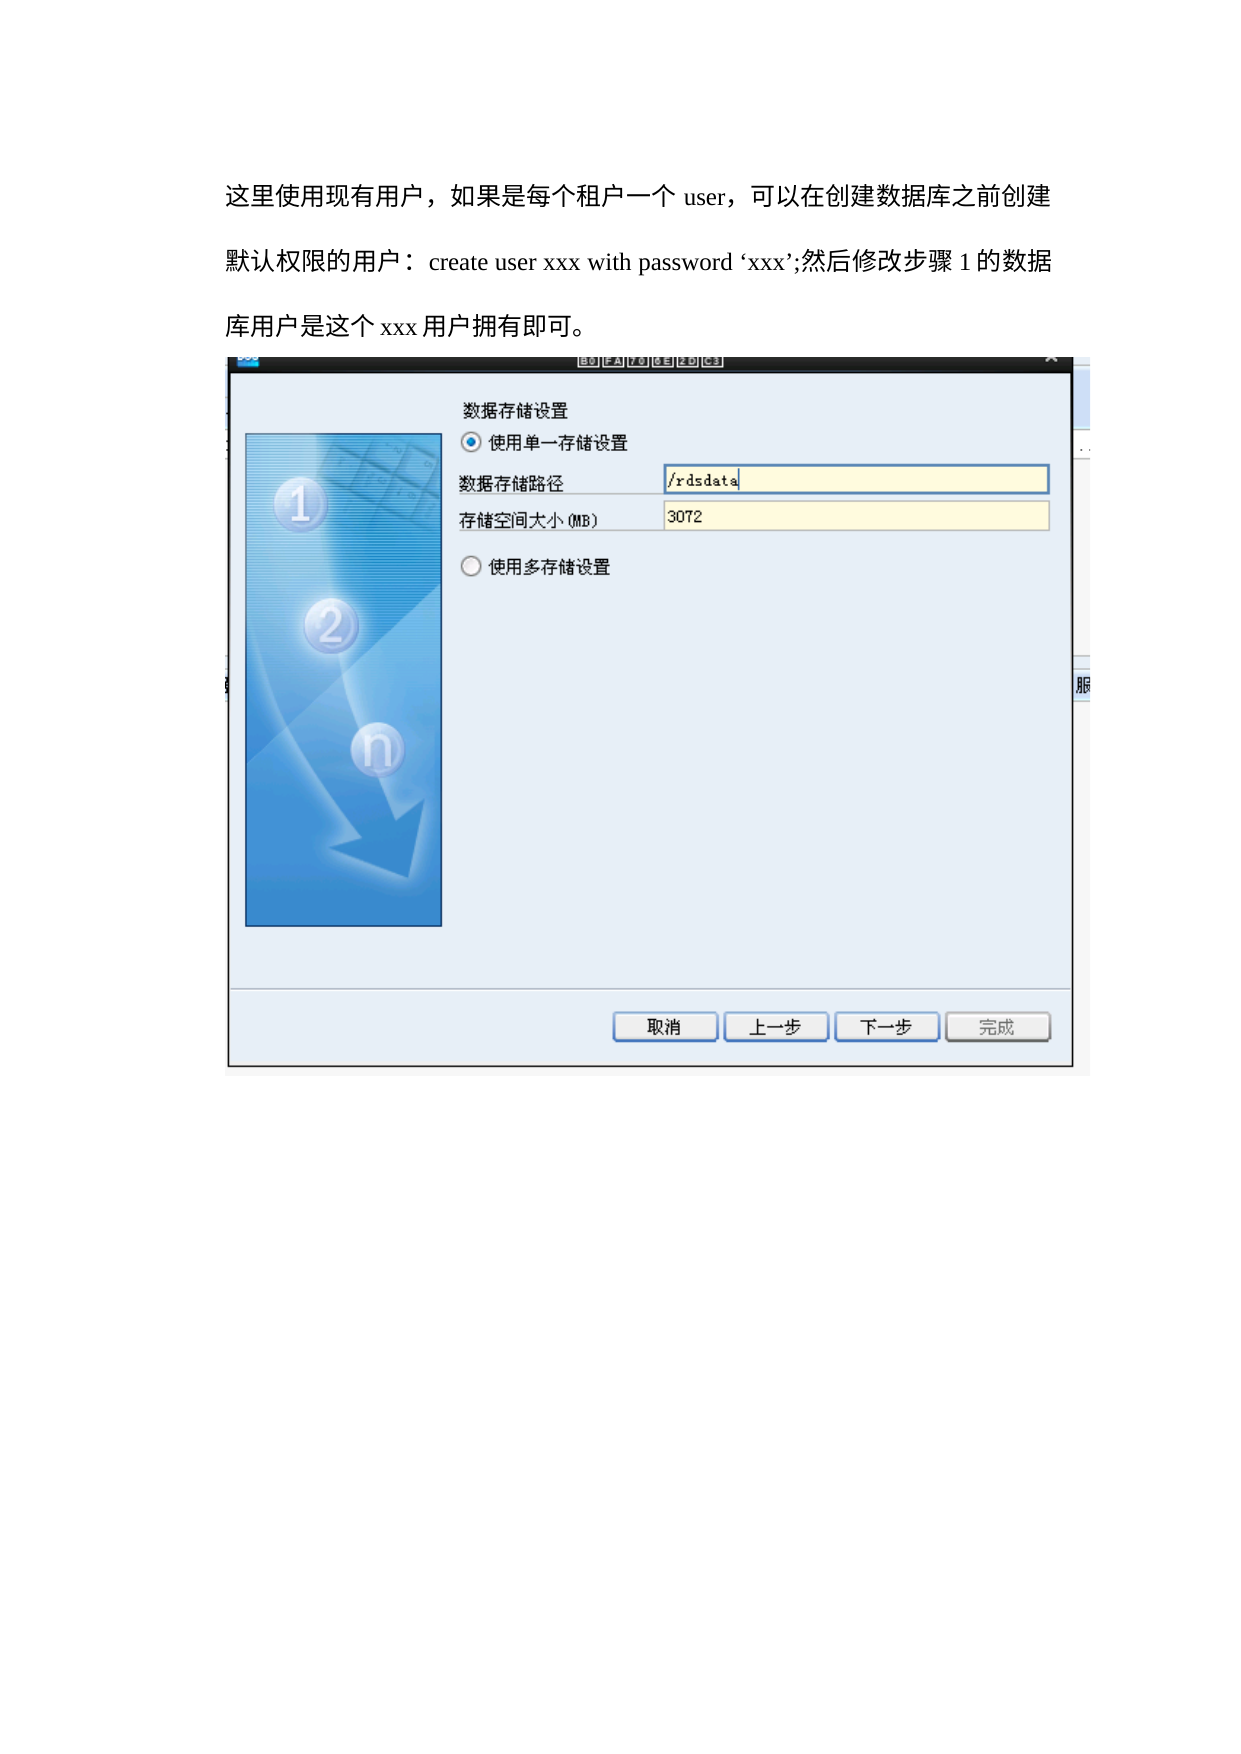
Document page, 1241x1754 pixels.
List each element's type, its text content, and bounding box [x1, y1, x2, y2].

list 这里使用现有用户，如果是每个租户一个user，可以在创建数据库之前创建默认权限的用户：create user xxx with password ‘xxx’;然后修改步骤1的数据库用户是这个xxx用户拥有即可。 [225, 162, 1053, 357]
picture [225, 357, 1091, 1076]
